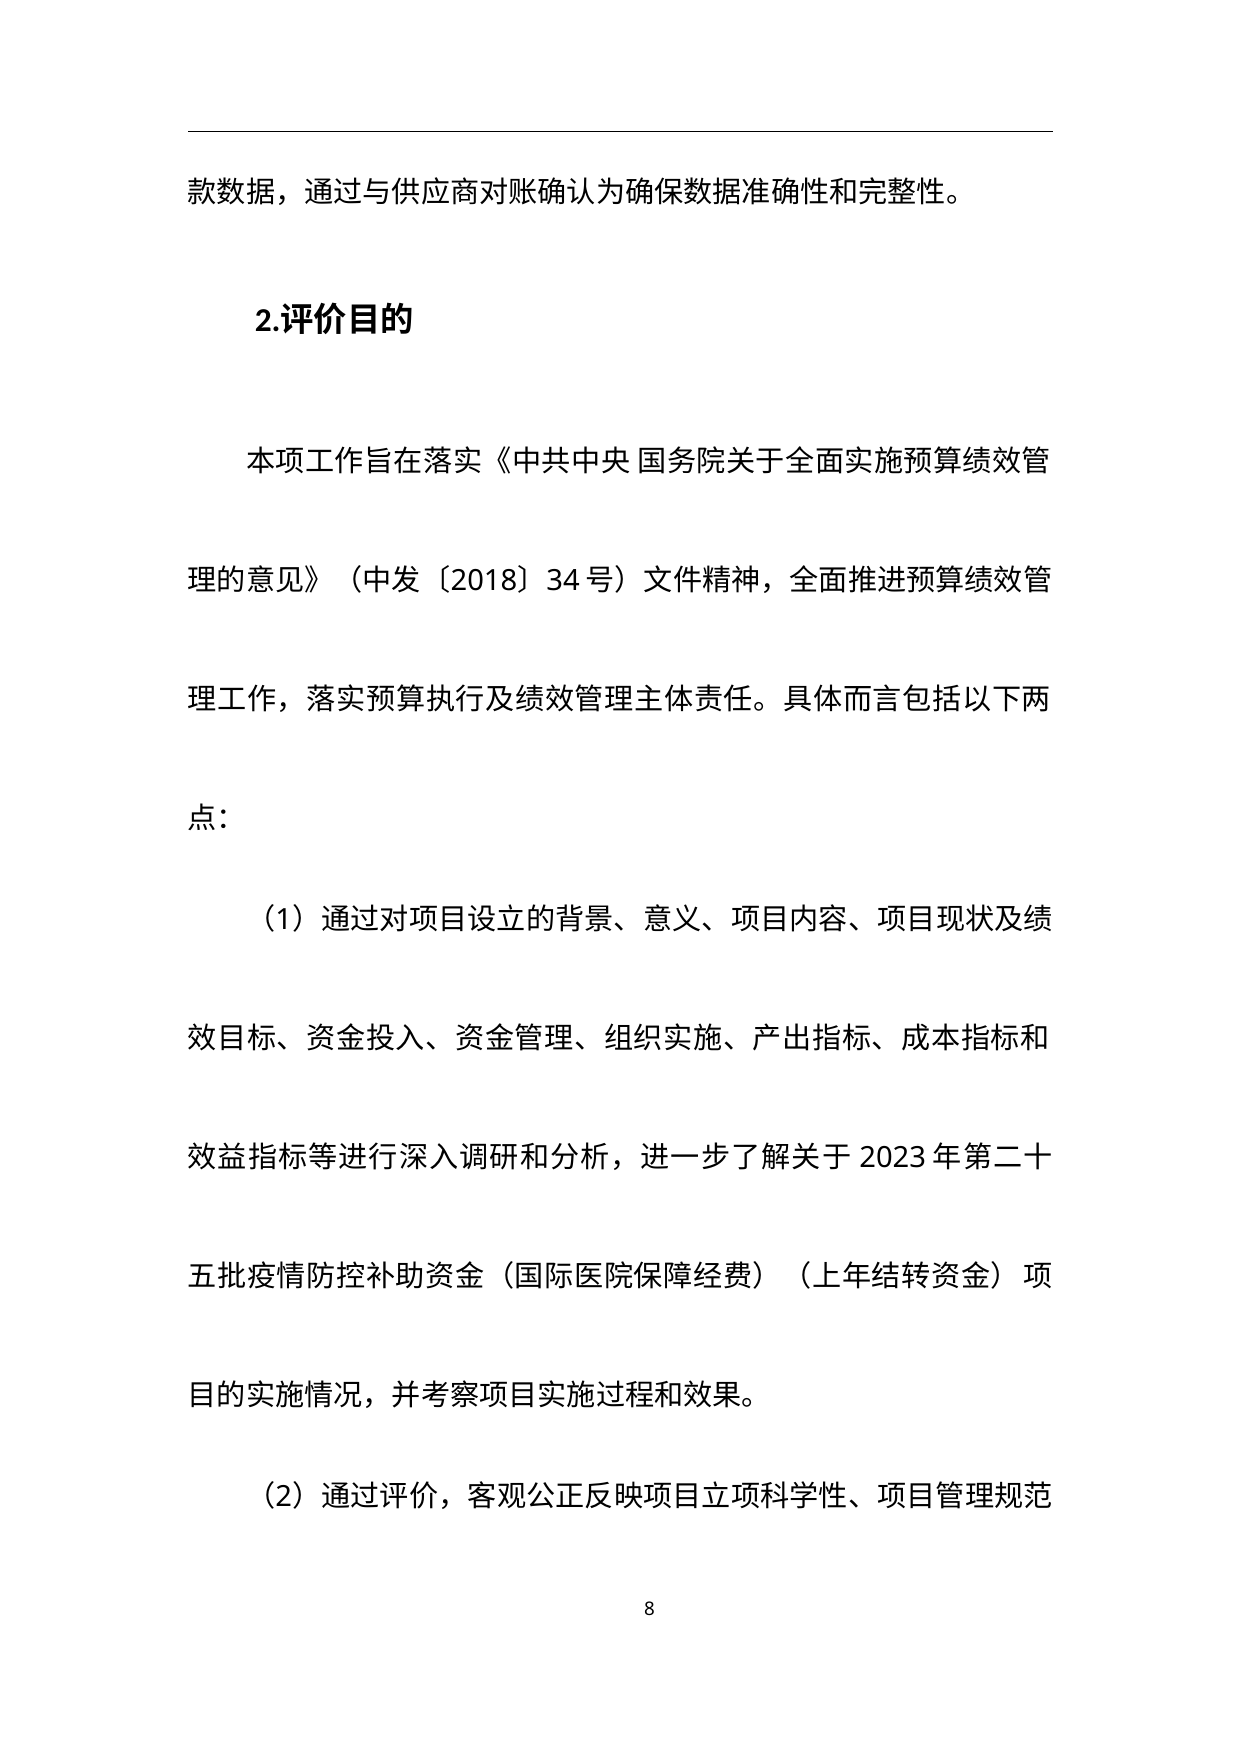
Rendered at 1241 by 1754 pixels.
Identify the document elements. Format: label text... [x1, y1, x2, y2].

text （1）通过对项目设立的背景、意义、项目内容、项目现状及绩效目标、资金投入、资金管理、组织实施、产出指标、成本指标和效益指标等进行深入调研和分析，进一步了解关于2023年第二十五批疫情防控补助资金（国际医院保障经费）（上年结转资金）项目的实施情况，并考察项目实施过程和效果。 [187, 877, 1053, 1432]
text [187, 150, 1053, 229]
text 本项工作旨在落实《中共中央 国务院关于全面实施预算绩效管理的意见》（中发〔2018〕34号）文件精神，全面推进预算绩效管理工作，落实预算执行及绩效管理主体责任。具体而言包括以下两点： [187, 419, 1053, 856]
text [187, 1454, 1053, 1533]
subtitle 2.评价目的 [187, 278, 1053, 357]
